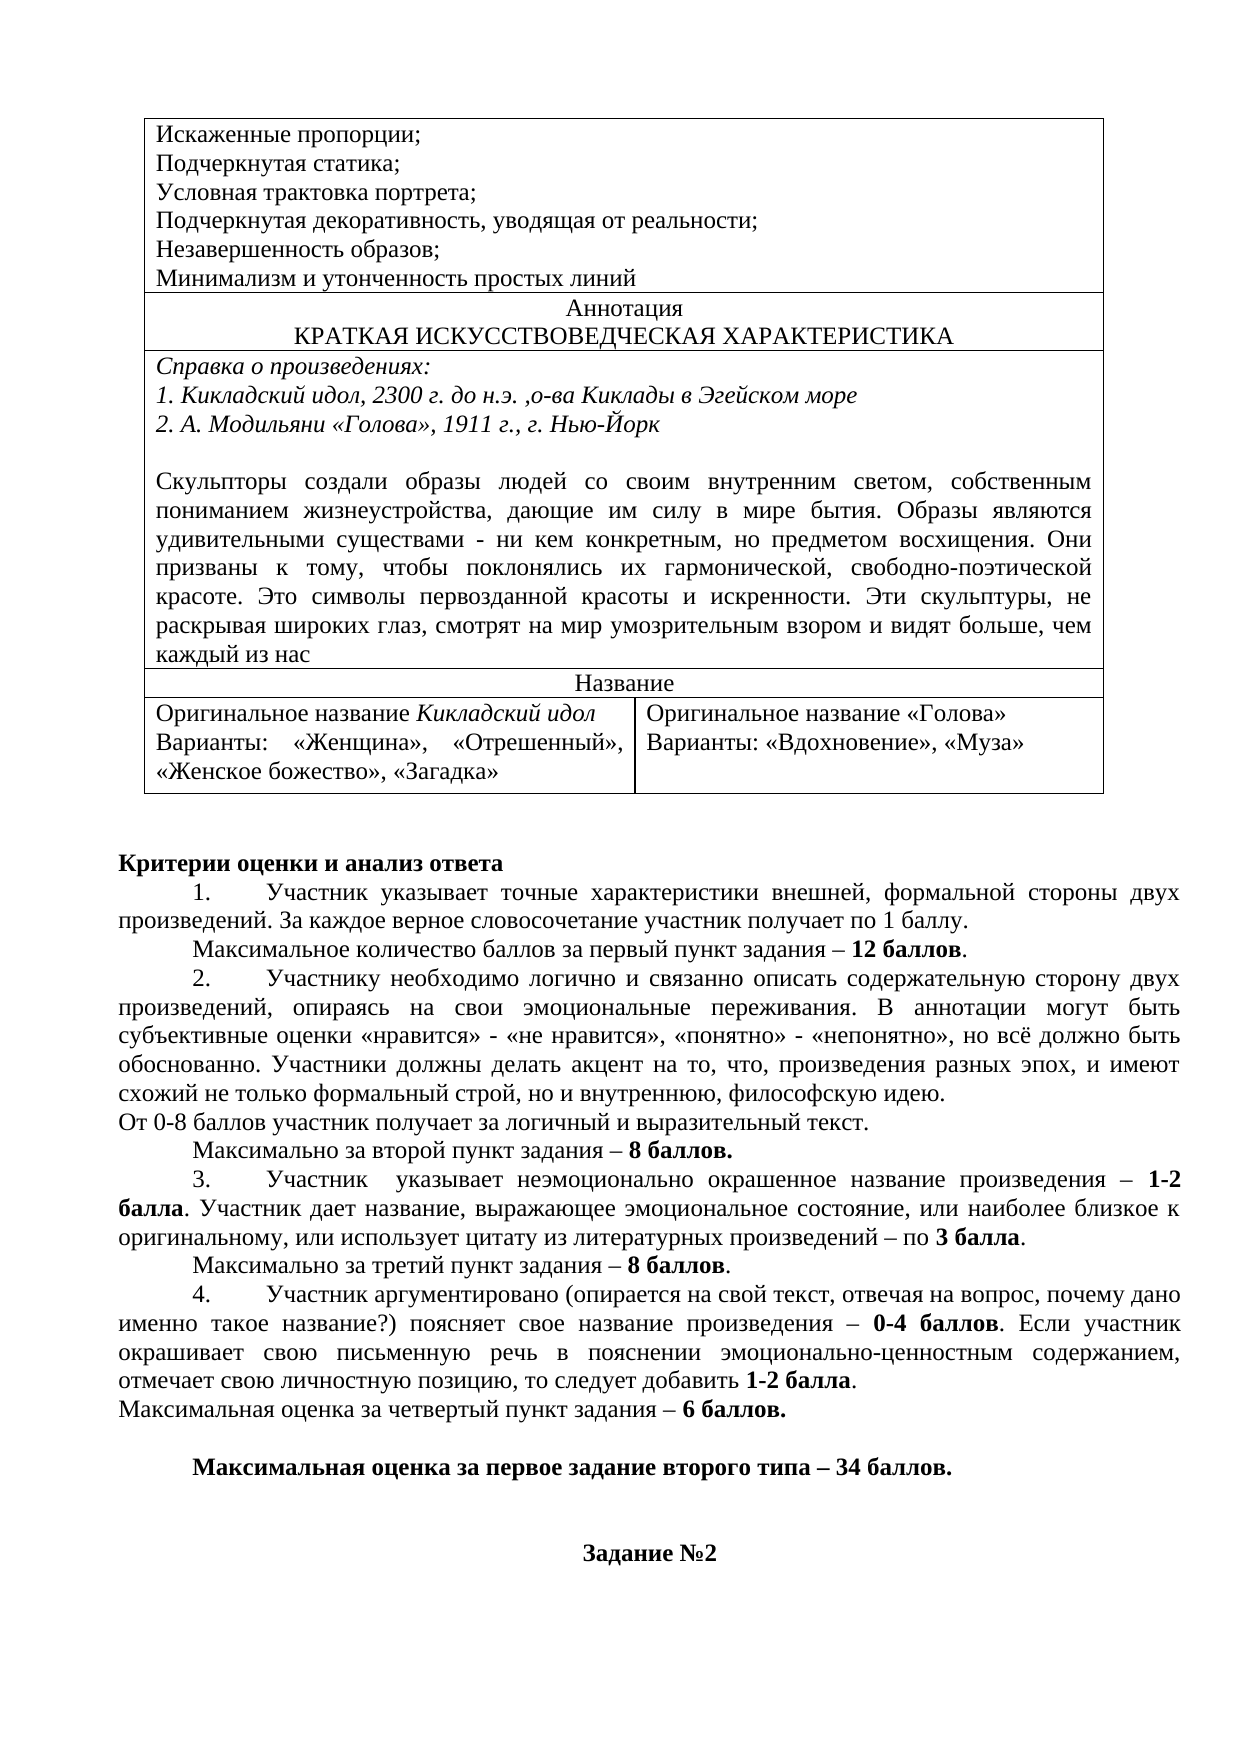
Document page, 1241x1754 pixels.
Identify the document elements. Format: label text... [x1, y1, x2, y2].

text Задание №2 [118, 1538, 1181, 1567]
table_cell Название [145, 669, 1103, 697]
list Участник аргументировано (опирается на свой текст, отвечая на вопрос, почему дано именно такое название?) поясняет свое название произведения – 0-4 баллов. Если участник окрашивает свою письменную речь в пояснении эмоционально-ценностным содержанием, отмечает свою личностную позицию, то следует добавить 1-2 балла. [118, 1279, 1181, 1394]
text Максимально за третий пункт задания – 8 баллов. [192, 1250, 1181, 1279]
text Максимальная оценка за первое задание второго типа – 34 баллов. [118, 1452, 1181, 1480]
text Критерии оценки и анализ ответа [118, 848, 1181, 877]
table_cell Оригинальное название «Голова» Варианты: «Вдохновение», «Муза» [636, 698, 1103, 793]
table_cell Справка о произведениях: 1. Кикладский идол, 2300 г. до н.э. ,о-ва Киклады в Эгейском море 2. А. Модильяни «Голова», 1911 г., г. Нью-Йорк Скульпторы создали образы людей со своим внутренним светом, собственным пониманием жизнеустройства, дающие им силу в мире бытия. Образы являются удивительными существами - ни кем конкретным, но предметом восхищения. Они призваны к тому, чтобы поклонялись их гармонической, свободно-поэтической красоте. Это символы первозданной красоты и искренности. Эти скульптуры, не раскрывая широких глаз, смотрят на мир умозрительным взором и видят больше, чем каждый из нас [145, 351, 1103, 667]
table_cell Оригинальное название Кикладский идол Варианты: «Женщина», «Отрешенный», «Женское божество», «Загадка» [145, 698, 634, 793]
list Участник указывает точные характеристики внешней, формальной стороны двух произведений. За каждое верное словосочетание участник получает по 1 баллу. [118, 877, 1181, 934]
list Участник указывает неэмоционально окрашенное название произведения – 1-2 балла. Участник дает название, выражающее эмоциональное состояние, или наиболее близкое к оригинальному, или использует цитату из литературных произведений – по 3 балла. [118, 1164, 1181, 1250]
text Максимальное количество баллов за первый пункт задания – 12 баллов. [118, 934, 1181, 963]
text Максимально за второй пункт задания – 8 баллов. [118, 1135, 1181, 1164]
text От 0-8 баллов участник получает за логичный и выразительный текст. [118, 1107, 1181, 1135]
table_cell Аннотация КРАТКАЯ ИСКУССТВОВЕДЧЕСКАЯ ХАРАКТЕРИСТИКА [145, 293, 1103, 350]
text Максимальная оценка за четвертый пункт задания – 6 баллов. [118, 1394, 1181, 1423]
list Участнику необходимо логично и связанно описать содержательную сторону двух произведений, опираясь на свои эмоциональные переживания. В аннотации могут быть субъективные оценки «нравится» - «не нравится», «понятно» - «непонятно», но всё должно быть обоснованно. Участники должны делать акцент на то, что, произведения разных эпох, и имеют схожий не только формальный строй, но и внутреннюю, философскую идею. [118, 963, 1181, 1107]
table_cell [145, 119, 1103, 292]
